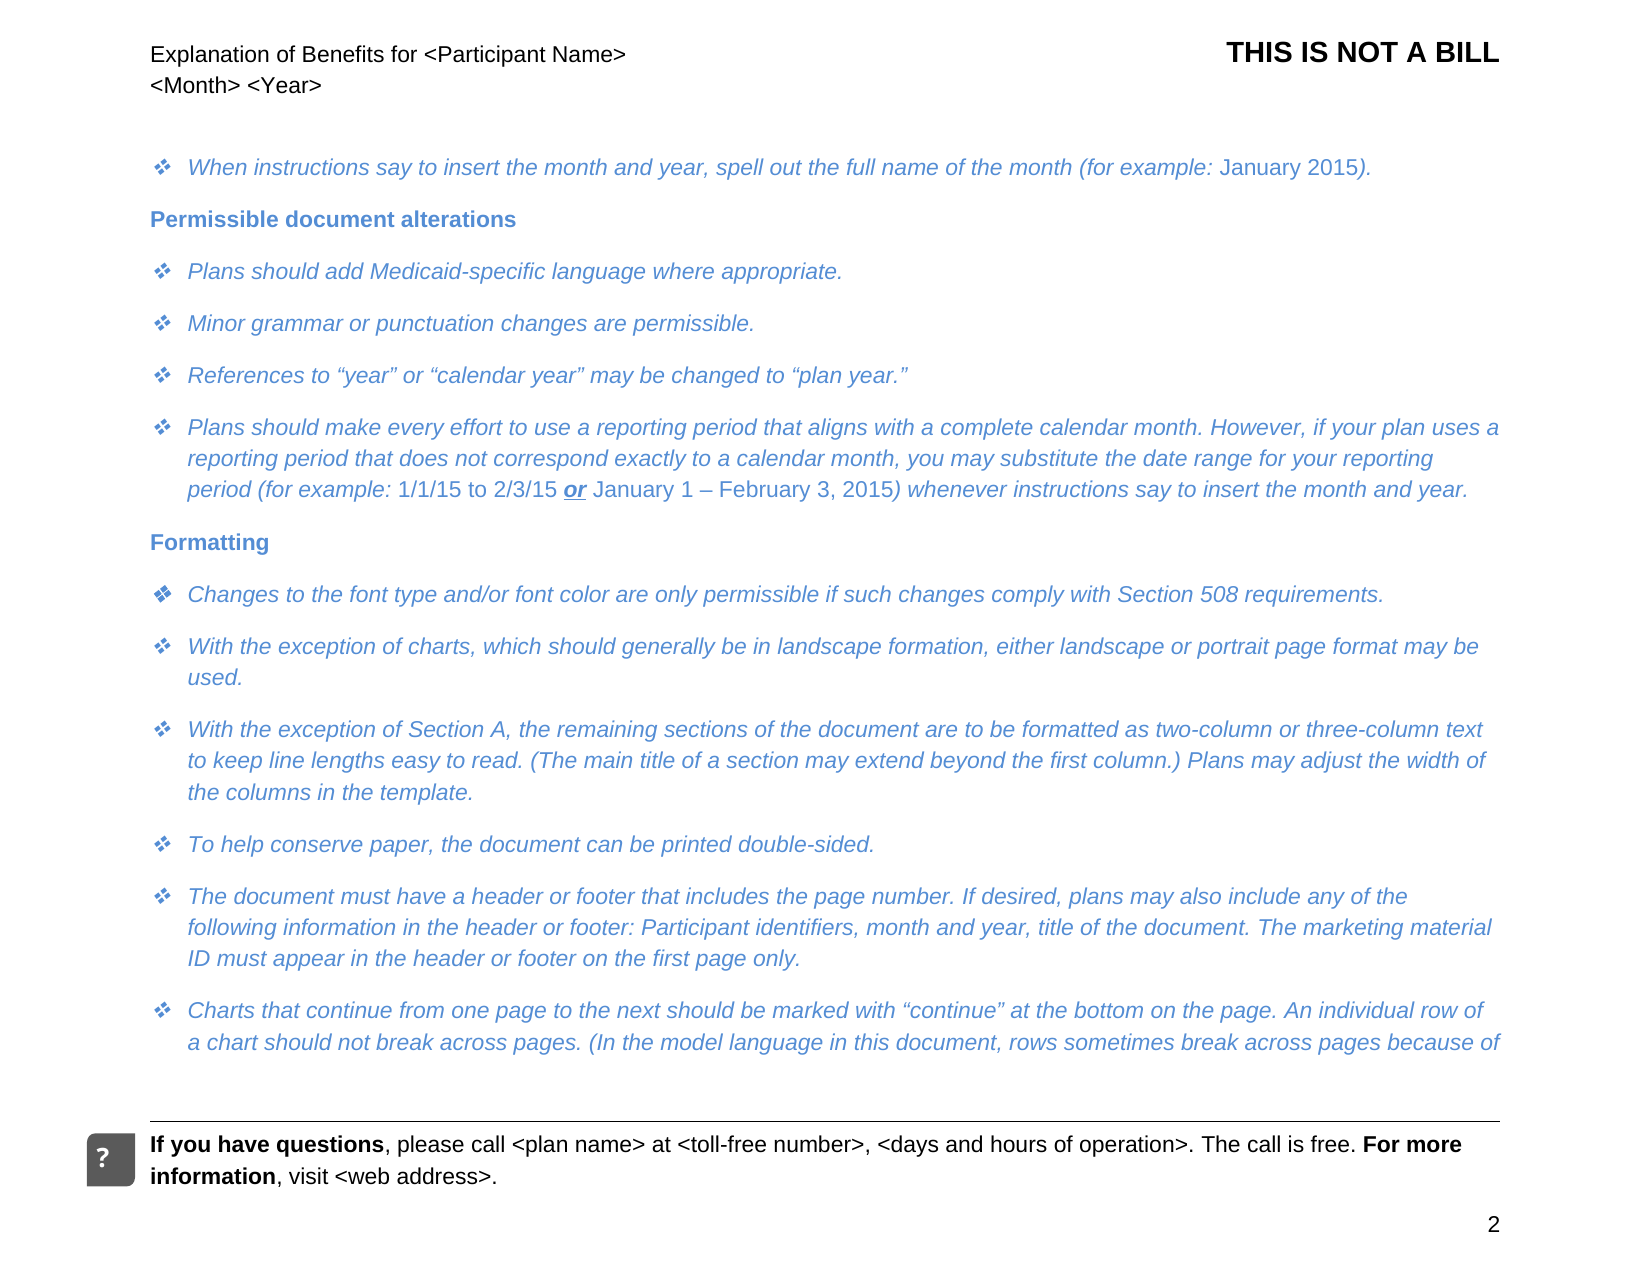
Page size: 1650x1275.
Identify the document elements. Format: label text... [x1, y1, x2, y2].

list With the exception of Section A, the remaining sections of the document are to be formatted as two-column or three-column text to keep line lengths easy to read. (The main title of a section may extend beyond the first column.) Plans may adjust the width of the columns in the template. [150, 712, 1500, 806]
list To help conserve paper, the document can be printed double-sided. [150, 827, 1500, 858]
list References to “year” or “calendar year” may be changed to “plan year.” [150, 358, 1500, 389]
list The document must have a header or footer that includes the page number. If desired, plans may also include any of the following information in the header or footer: Participant identifiers, month and year, title of the document. The marketing material ID must appear in the header or footer on the first page only. [150, 879, 1500, 973]
text Formatting [150, 525, 1500, 556]
text Permissible document alterations [150, 202, 1500, 233]
list Plans should add Medicaid-specific language where appropriate. [150, 254, 1500, 285]
list Changes to the font type and/or font color are only permissible if such changes comply with Section 508 requirements. [150, 577, 1500, 608]
list When instructions say to insert the month and year, spell out the full name of the month (for example: January 2015). [150, 150, 1500, 181]
list Minor grammar or punctuation changes are permissible. [150, 306, 1500, 337]
list Plans should make every effort to use a reporting period that aligns with a complete calendar month. However, if your plan uses a reporting period that does not correspond exactly to a calendar month, you may substitute the date range for your reporting period (for example: 1/1/15 to 2/3/15 or January 1 – February 3, 2015) whenever instructions say to insert the month and year. [150, 410, 1500, 504]
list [150, 994, 1500, 1056]
list With the exception of charts, which should generally be in landscape formation, either landscape or portrait page format may be used. [150, 629, 1500, 692]
